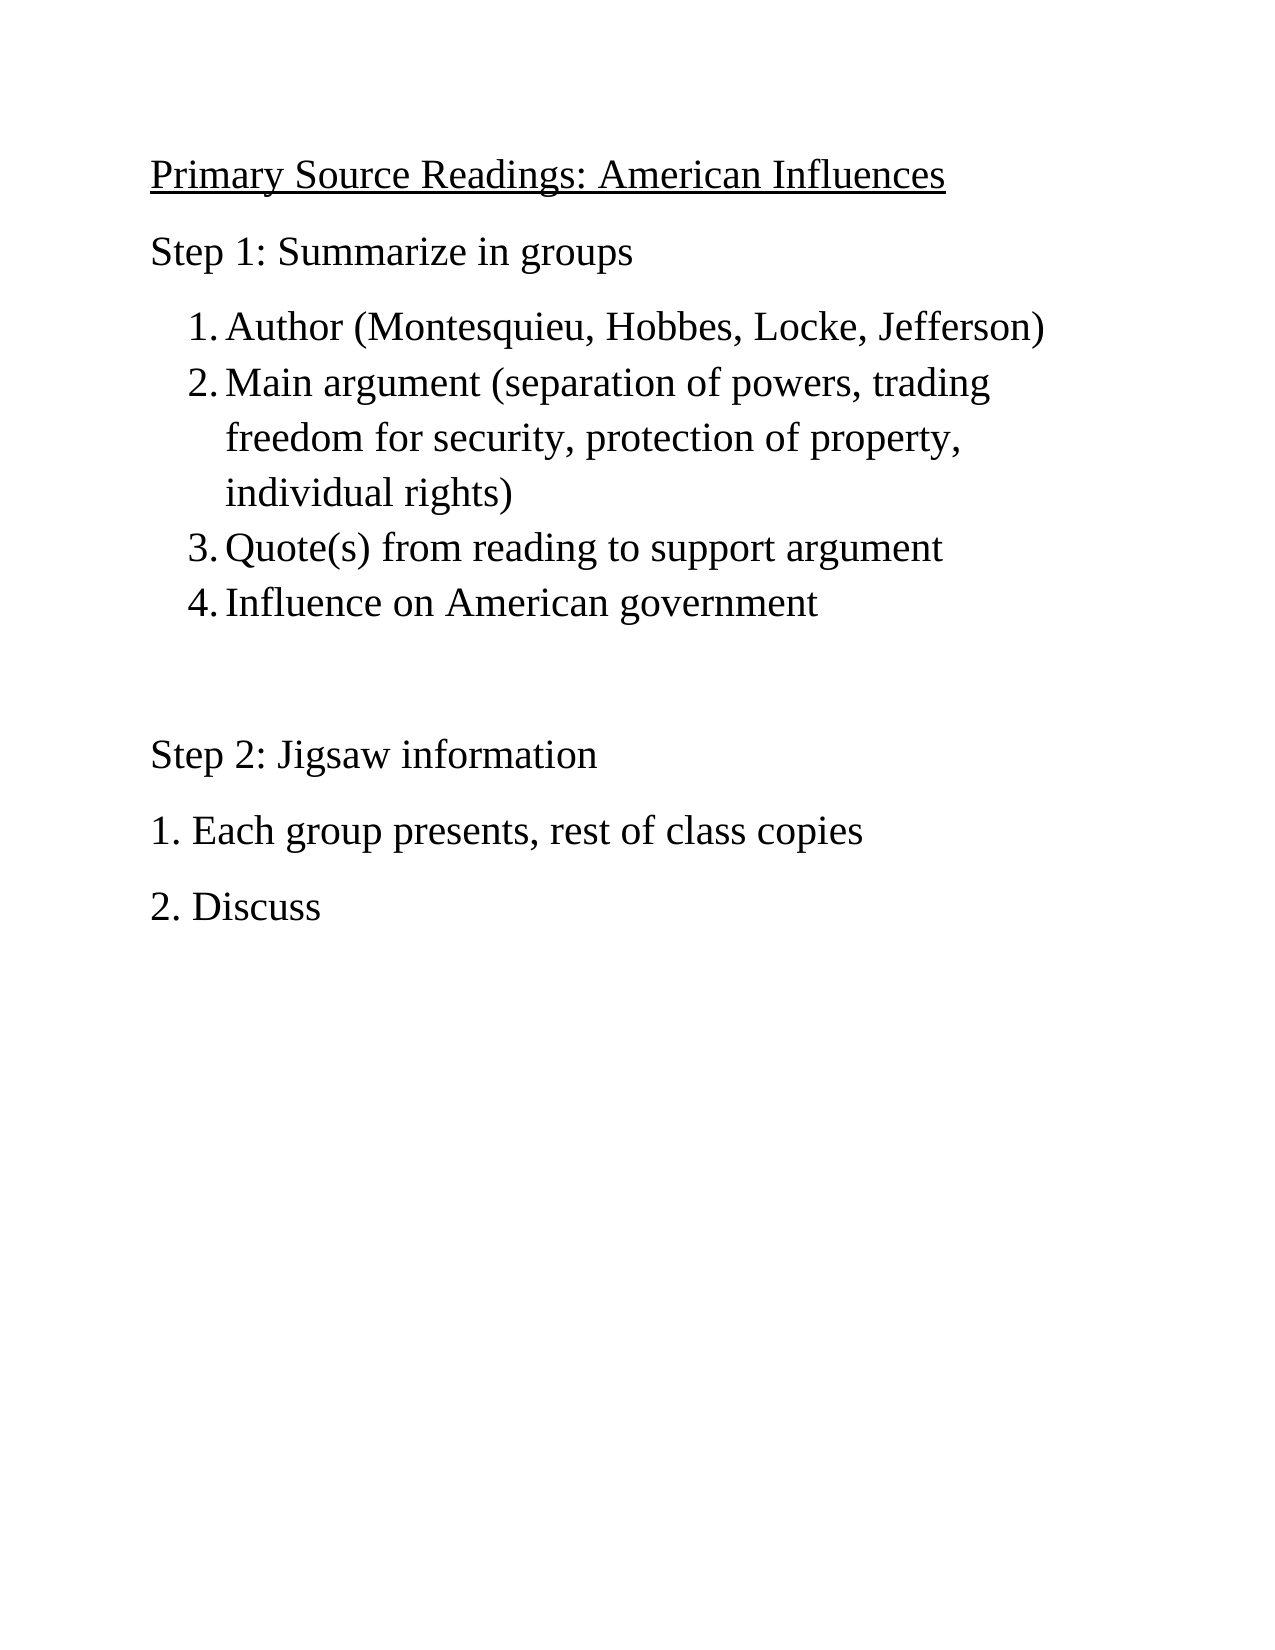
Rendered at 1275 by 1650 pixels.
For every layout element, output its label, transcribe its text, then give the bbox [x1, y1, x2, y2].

list Author (Montesquieu, Hobbes, Locke, Jefferson) [187, 302, 1125, 350]
text Primary Source Readings: American Influences [150, 150, 1125, 198]
list Quote(s) from reading to support argument [187, 522, 1125, 570]
text 1. Each group presents, rest of class copies [150, 805, 1125, 853]
list Influence on American government [187, 577, 1125, 625]
text 2. Discuss [150, 881, 1125, 929]
text Step 1: Summarize in groups [150, 226, 1125, 274]
text Step 2: Jigsaw information [150, 729, 1125, 777]
list Main argument (separation of powers, trading freedom for security, protection of property, individual rights) [187, 357, 1125, 515]
